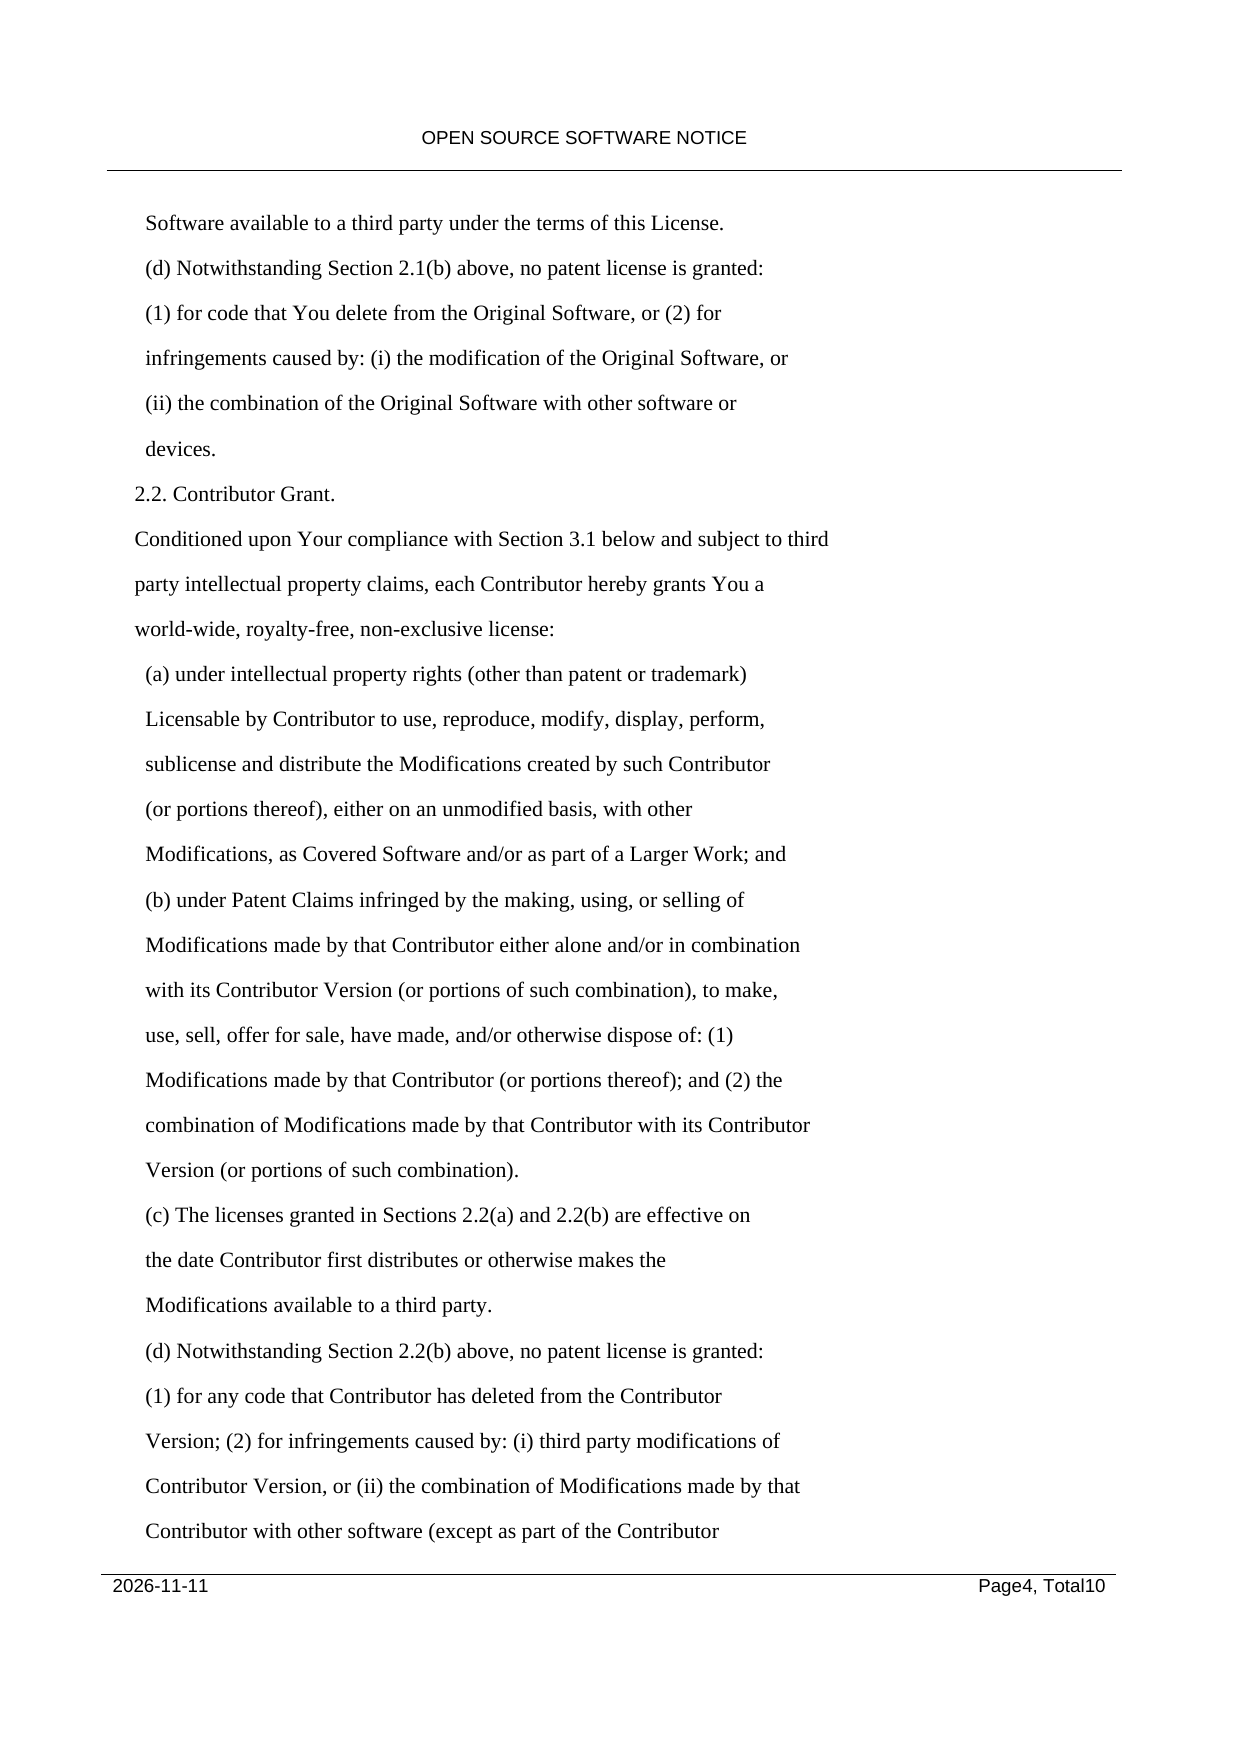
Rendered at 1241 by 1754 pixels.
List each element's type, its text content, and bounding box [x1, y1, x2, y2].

text Software available to a third party under the terms of this License. [112, 206, 1128, 239]
text Contributor Version, or (ii) the combination of Modifications made by that [112, 1469, 1128, 1502]
text use, sell, offer for sale, have made, and/or otherwise dispose of: (1) [112, 1018, 1128, 1051]
text 2.2. Contributor Grant. [112, 477, 1128, 509]
text (b) under Patent Claims infringed by the making, using, or selling of [112, 883, 1128, 915]
text sublicense and distribute the Modifications created by such Contributor [112, 748, 1128, 780]
text (d) Notwithstanding Section 2.1(b) above, no patent license is granted: [112, 251, 1128, 284]
text the date Contributor first distributes or otherwise makes the [112, 1244, 1128, 1276]
text infringements caused by: (i) the modification of the Original Software, or [112, 342, 1128, 374]
text Conditioned upon Your compliance with Section 3.1 below and subject to third [112, 522, 1128, 554]
text devices. [112, 432, 1128, 464]
text party intellectual property claims, each Contributor hereby grants You a [112, 567, 1128, 600]
text combination of Modifications made by that Contributor with its Contributor [112, 1108, 1128, 1141]
text Modifications made by that Contributor (or portions thereof); and (2) the [112, 1063, 1128, 1096]
text (1) for any code that Contributor has deleted from the Contributor [112, 1379, 1128, 1412]
text (a) under intellectual property rights (other than patent or trademark) [112, 657, 1128, 690]
text Licensable by Contributor to use, reproduce, modify, display, perform, [112, 702, 1128, 735]
text (1) for code that You delete from the Original Software, or (2) for [112, 297, 1128, 329]
text Version; (2) for infringements caused by: (i) third party modifications of [112, 1424, 1128, 1457]
text Modifications made by that Contributor either alone and/or in combination [112, 928, 1128, 961]
text Contributor with other software (except as part of the Contributor [112, 1514, 1128, 1547]
text (c) The licenses granted in Sections 2.2(a) and 2.2(b) are effective on [112, 1199, 1128, 1231]
text world-wide, royalty-free, non-exclusive license: [112, 612, 1128, 645]
text (ii) the combination of the Original Software with other software or [112, 387, 1128, 419]
text Version (or portions of such combination). [112, 1153, 1128, 1186]
text Modifications, as Covered Software and/or as part of a Larger Work; and [112, 838, 1128, 870]
text with its Contributor Version (or portions of such combination), to make, [112, 973, 1128, 1006]
text Modifications available to a third party. [112, 1289, 1128, 1321]
text (d) Notwithstanding Section 2.2(b) above, no patent license is granted: [112, 1334, 1128, 1366]
text (or portions thereof), either on an unmodified basis, with other [112, 793, 1128, 825]
